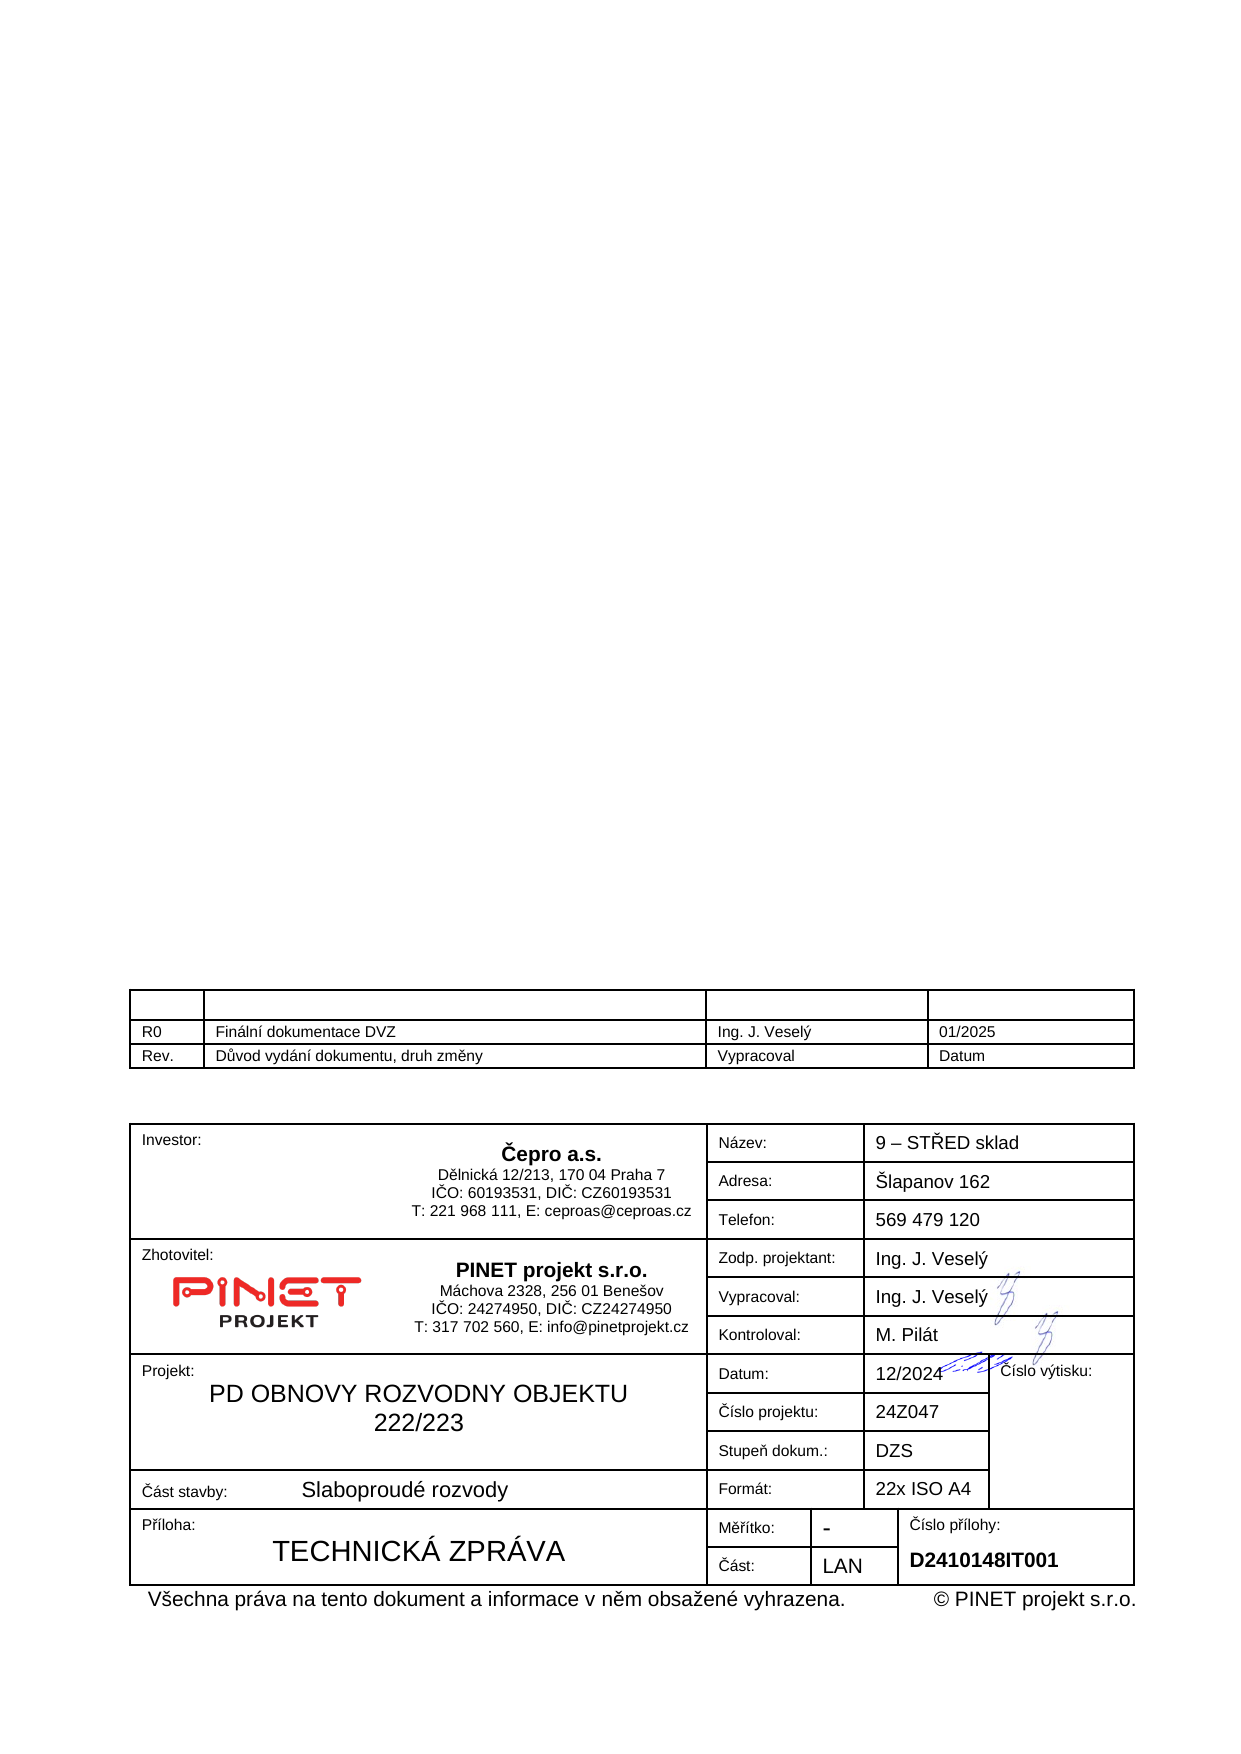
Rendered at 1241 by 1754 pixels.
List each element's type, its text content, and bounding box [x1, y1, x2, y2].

table_cell Vypracoval: [708, 1278, 863, 1315]
table_cell 01/2025 [929, 1021, 1133, 1043]
table_cell D2410148IT001 [899, 1546, 1133, 1584]
table_cell LAN [812, 1548, 897, 1584]
table_cell Stupeň dokum.: [708, 1432, 863, 1468]
table_cell Část stavby: Slaboproudé rozvody [131, 1471, 706, 1507]
table_cell PINET projekt s.r.o. Máchova 2328, 256 01 Benešov IČO: 24274950, DIČ: CZ24274950 T: 317 702 560, E: info@pinetprojekt.cz [396, 1240, 706, 1353]
table_cell Rev. [131, 1045, 203, 1067]
table_cell 569 479 120 [865, 1201, 1133, 1238]
table_header Název: [708, 1125, 863, 1161]
table_cell Šlapanov 162 [865, 1163, 1133, 1199]
table_cell Adresa: [708, 1163, 863, 1199]
table_header Čepro a.s. Dělnická 12/213, 170 04 Praha 7 IČO: 60193531, DIČ: CZ60193531 T: 221 968 111, E: ceproas@ceproas.cz [396, 1125, 706, 1238]
table_cell 22x ISO A4 [865, 1471, 988, 1507]
table_cell Datum [929, 1045, 1133, 1067]
table_cell Zhotovitel: [131, 1240, 396, 1353]
table_cell Ing. J. Veselý [707, 1021, 927, 1043]
table_header [929, 991, 1133, 1019]
table_header [131, 991, 203, 1019]
table_cell Kontroloval: [708, 1317, 863, 1353]
table_cell M. Pilát [865, 1317, 1133, 1353]
table_cell Číslo projektu: [708, 1394, 863, 1430]
table_cell Příloha: TECHNICKÁ ZPRÁVA [131, 1510, 706, 1584]
table_cell Projekt: PD OBNOVY ROZVODNY OBJEKTU 222/223 [131, 1355, 706, 1468]
table_cell Část: [708, 1548, 810, 1584]
table_header 9 – STŘED sklad [865, 1125, 1133, 1161]
table_cell R0 [131, 1021, 203, 1043]
table_cell 24Z047 [865, 1394, 988, 1430]
table_header [707, 991, 927, 1019]
text Všechna práva na tento dokument a informace v něm obsažené vyhrazena. © PINET projekt s.r.o. [148, 1586, 1167, 1610]
table_cell Vypracoval [707, 1045, 927, 1067]
table_cell Ing. J. Veselý [865, 1240, 1133, 1276]
table_cell Finální dokumentace DVZ [205, 1021, 705, 1043]
table_cell Měřítko: [708, 1510, 810, 1546]
table_cell Zodp. projektant: [708, 1240, 863, 1276]
table_cell Ing. J. Veselý [865, 1278, 1133, 1315]
table_cell Formát: [708, 1471, 863, 1507]
table_cell Číslo přílohy: [899, 1510, 1133, 1546]
table_cell 12/2024 [865, 1355, 988, 1392]
table_cell - [812, 1510, 897, 1546]
table_cell DZS [865, 1432, 988, 1468]
table_cell Číslo výtisku: [990, 1355, 1133, 1507]
table_cell Datum: [708, 1355, 863, 1392]
table_header [205, 991, 705, 1019]
table_cell Důvod vydání dokumentu, druh změny [205, 1045, 705, 1067]
table_cell Telefon: [708, 1201, 863, 1238]
table_header Investor: [131, 1125, 396, 1238]
